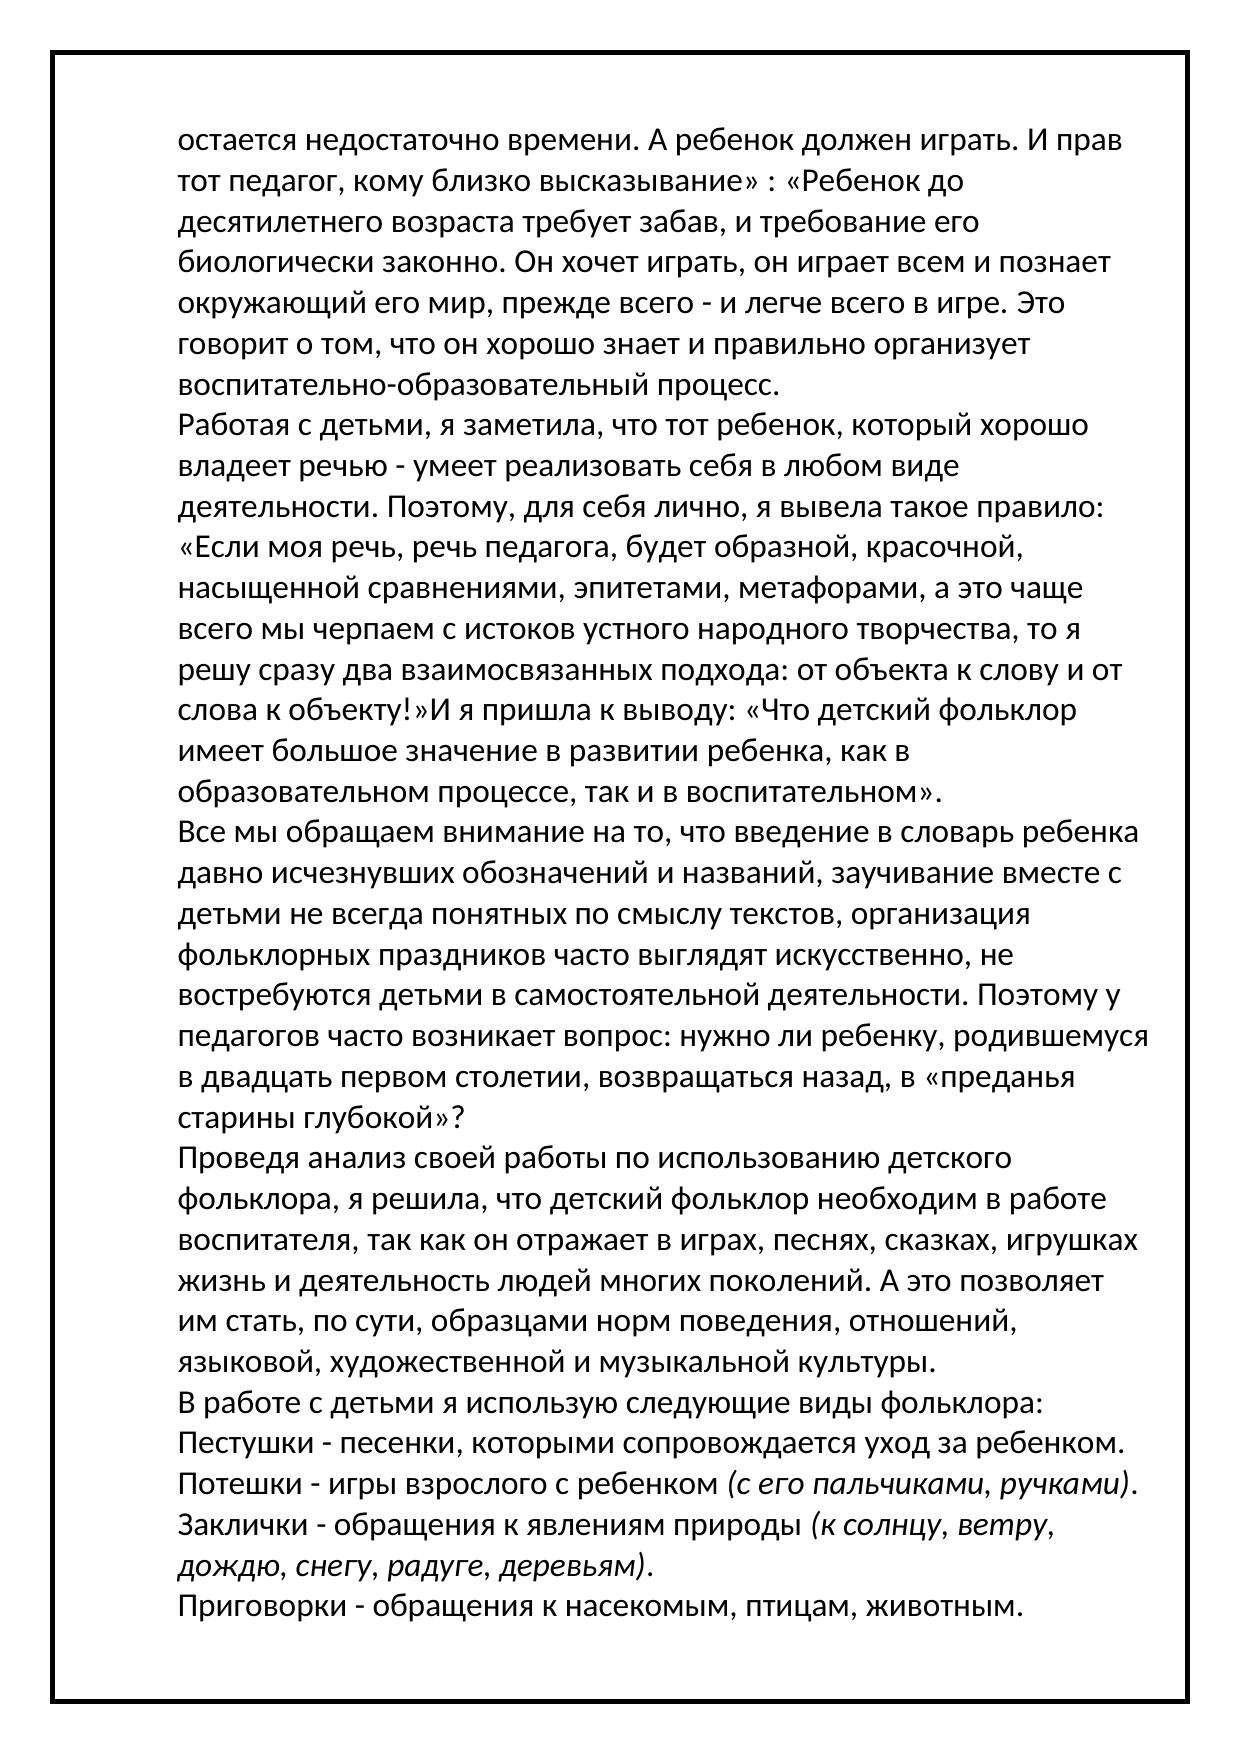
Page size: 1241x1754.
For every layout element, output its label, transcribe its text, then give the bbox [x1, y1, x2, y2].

text Приговорки - обращения к насекомым, птицам, животным. [177, 1584, 1152, 1625]
text В работе с детьми я использую следующие виды фольклора: [177, 1381, 1152, 1421]
text Пестушки - песенки, которыми сопровождается уход за ребенком. [177, 1421, 1152, 1462]
text Работая с детьми, я заметила, что тот ребенок, который хорошо владеет речью - умеет реализовать себя в любом виде деятельности. Поэтому, для себя лично, я вывела такое правило: «Если моя речь, речь педагога, будет образной, красочной, насыщенной сравнениями, эпитетами, метафорами, а это чаще всего мы черпаем с истоков устного народного творчества, то я решу сразу два взаимосвязанных подхода: от объекта к слову и от слова к объекту!»И я пришла к выводу: «Что детский фольклор имеет большое значение в развитии ребенка, как в образовательном процессе, так и в воспитательном». [177, 403, 1152, 811]
text Все мы обращаем внимание на то, что введение в словарь ребенка давно исчезнувших обозначений и названий, заучивание вместе с детьми не всегда понятных по смыслу текстов, организация фольклорных праздников часто выглядят искусственно, не востребуются детьми в самостоятельной деятельности. Поэтому у педагогов часто возникает вопрос: нужно ли ребенку, родившемуся в двадцать первом столетии, возвращаться назад, в «преданья старины глубокой»? [177, 811, 1152, 1136]
text Заклички - обращения к явлениям природы (к солнцу, ветру, дождю, снегу, радуге, деревьям). [177, 1503, 1152, 1584]
text Потешки - игры взрослого с ребенком (с его пальчиками, ручками). [177, 1462, 1152, 1503]
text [177, 118, 1152, 403]
text Проведя анализ своей работы по использованию детского фольклора, я решила, что детский фольклор необходим в работе воспитателя, так как он отражает в играх, песнях, сказках, игрушках жизнь и деятельность людей многих поколений. А это позволяет им стать, по сути, образцами норм поведения, отношений, языковой, художественной и музыкальной культуры. [177, 1136, 1152, 1381]
